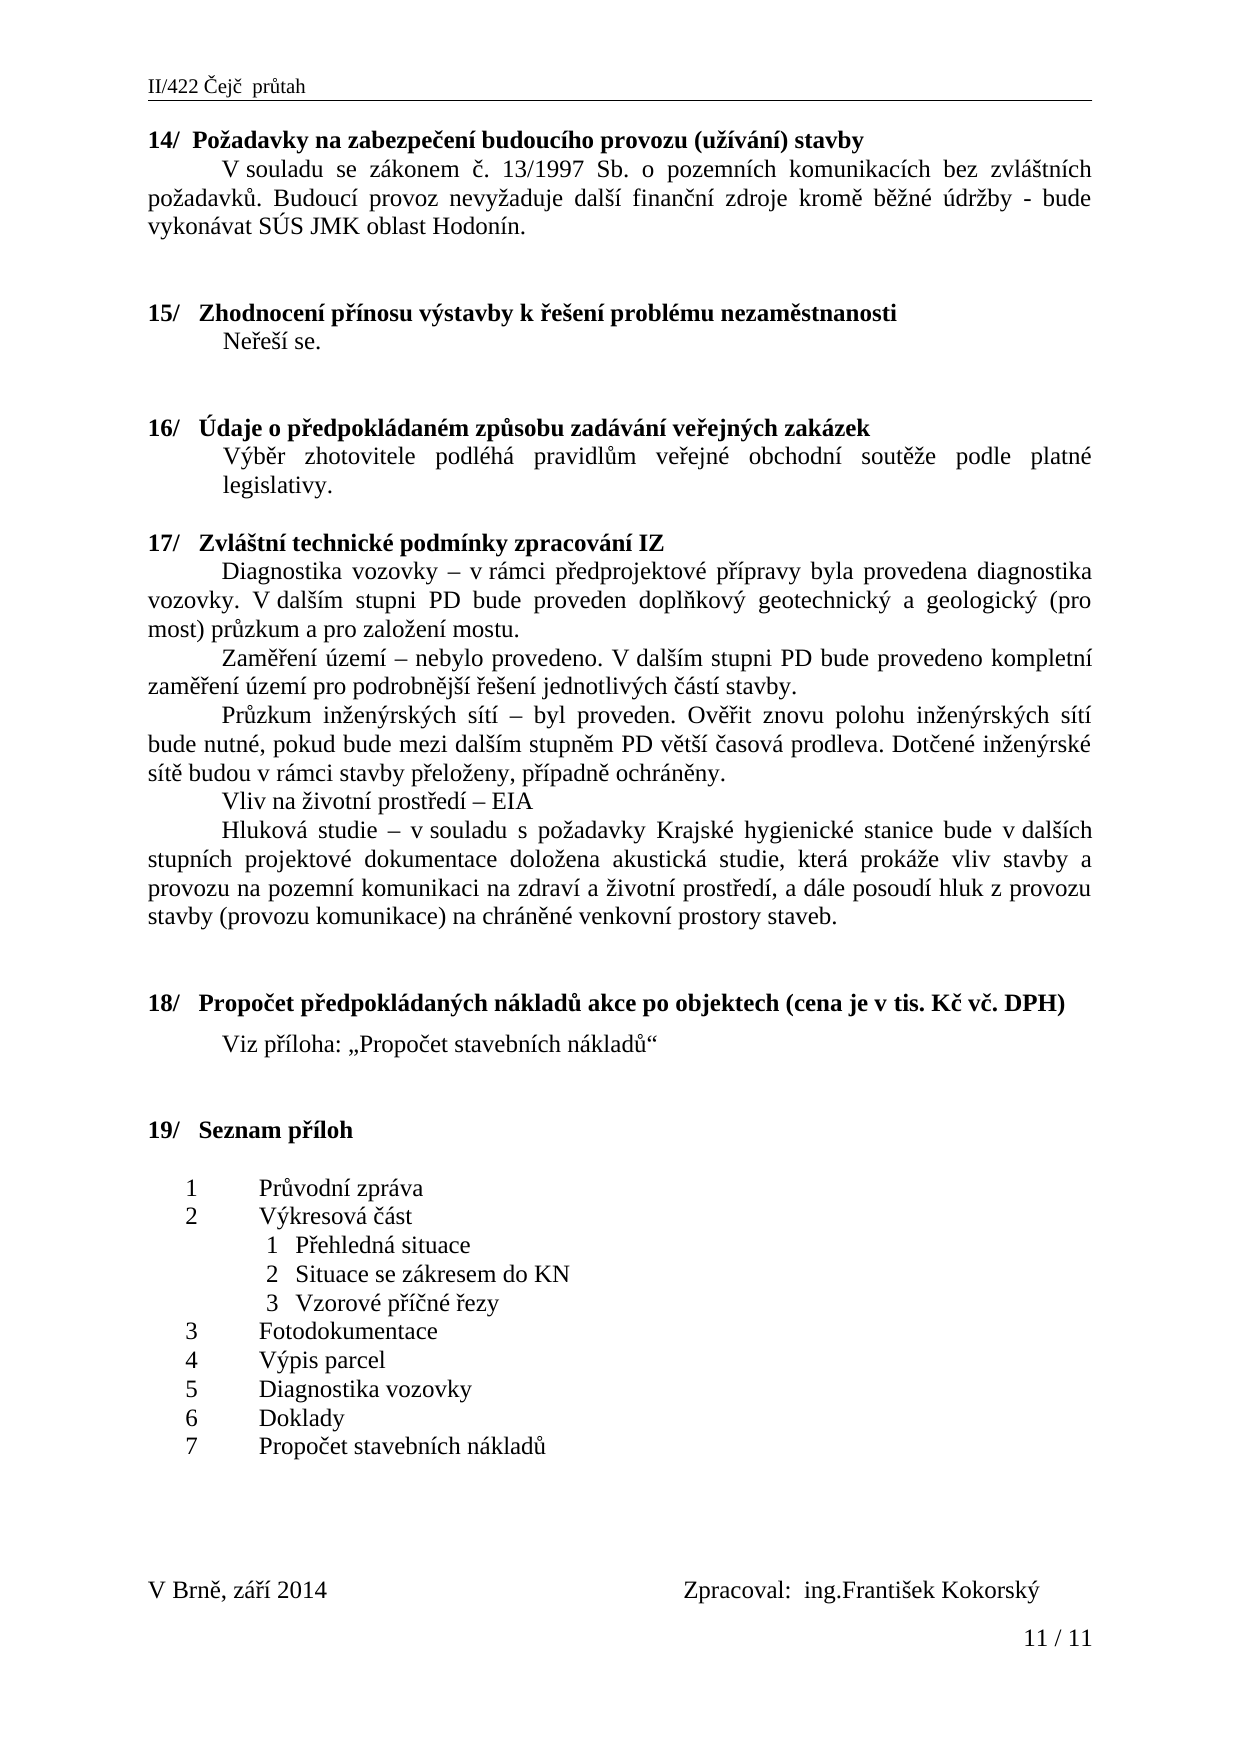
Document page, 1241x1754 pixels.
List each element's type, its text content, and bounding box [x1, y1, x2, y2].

list Vzorové příčné řezy [251, 1288, 1092, 1316]
list Výkresová část [185, 1201, 1092, 1230]
list Fotodokumentace [185, 1316, 1092, 1345]
text 19/ Seznam příloh [148, 1115, 1092, 1144]
text 16/ Údaje o předpokládaném způsobu zadávání veřejných zakázek [148, 413, 1092, 441]
list Propočet stavebních nákladů [185, 1431, 1092, 1460]
text V Brně, září 2014 Zpracoval: ing.František Kokorský [148, 1575, 1092, 1604]
list Průvodní zpráva [185, 1173, 1092, 1201]
text Vliv na životní prostředí – EIA [148, 786, 1092, 815]
text V souladu se zákonem č. 13/1997 Sb. o pozemních komunikacích bez zvláštních požadavků. Budoucí provoz nevyžaduje další finanční zdroje kromě běžné údržby - bude vykonávat SÚS JMK oblast Hodonín. [148, 154, 1092, 240]
text 15/ Zhodnocení přínosu výstavby k řešení problému nezaměstnanosti [148, 298, 1092, 326]
text Diagnostika vozovky – v rámci předprojektové přípravy byla provedena diagnostika vozovky. V dalším stupni PD bude proveden doplňkový geotechnický a geologický (pro most) průzkum a pro založení mostu. [148, 556, 1092, 643]
list Výpis parcel [185, 1345, 1092, 1374]
list Situace se zákresem do KN [251, 1259, 1092, 1288]
text Neřeší se. [223, 326, 1092, 355]
text Průzkum inženýrských sítí – byl proveden. Ověřit znovu polohu inženýrských sítí bude nutné, pokud bude mezi dalším stupněm PD větší časová prodleva. Dotčené inženýrské sítě budou v rámci stavby přeloženy, případně ochráněny. [148, 700, 1092, 786]
list Diagnostika vozovky [185, 1374, 1092, 1403]
title Výběr zhotovitele podléhá pravidlům veřejné obchodní soutěže podle platné legislativy. [223, 441, 1092, 499]
text Hluková studie – v souladu s požadavky Krajské hygienické stanice bude v dalších stupních projektové dokumentace doložena akustická studie, která prokáže vliv stavby a provozu na pozemní komunikaci na zdraví a životní prostředí, a dále posoudí hluk z provozu stavby (provozu komunikace) na chráněné venkovní prostory staveb. [148, 815, 1092, 930]
list Přehledná situace [251, 1230, 1092, 1259]
text 14/ Požadavky na zabezpečení budoucího provozu (užívání) stavby [148, 125, 1092, 154]
text Viz příloha: „Propočet stavebních nákladů“ [148, 1029, 1092, 1058]
text 18/ Propočet předpokládaných nákladů akce po objektech (cena je v tis. Kč vč. DPH) [148, 988, 1092, 1016]
text Zaměření území – nebylo provedeno. V dalším stupni PD bude provedeno kompletní zaměření území pro podrobnější řešení jednotlivých částí stavby. [148, 643, 1092, 700]
text 17/ Zvláštní technické podmínky zpracování IZ [148, 528, 1092, 556]
list Doklady [185, 1403, 1092, 1431]
